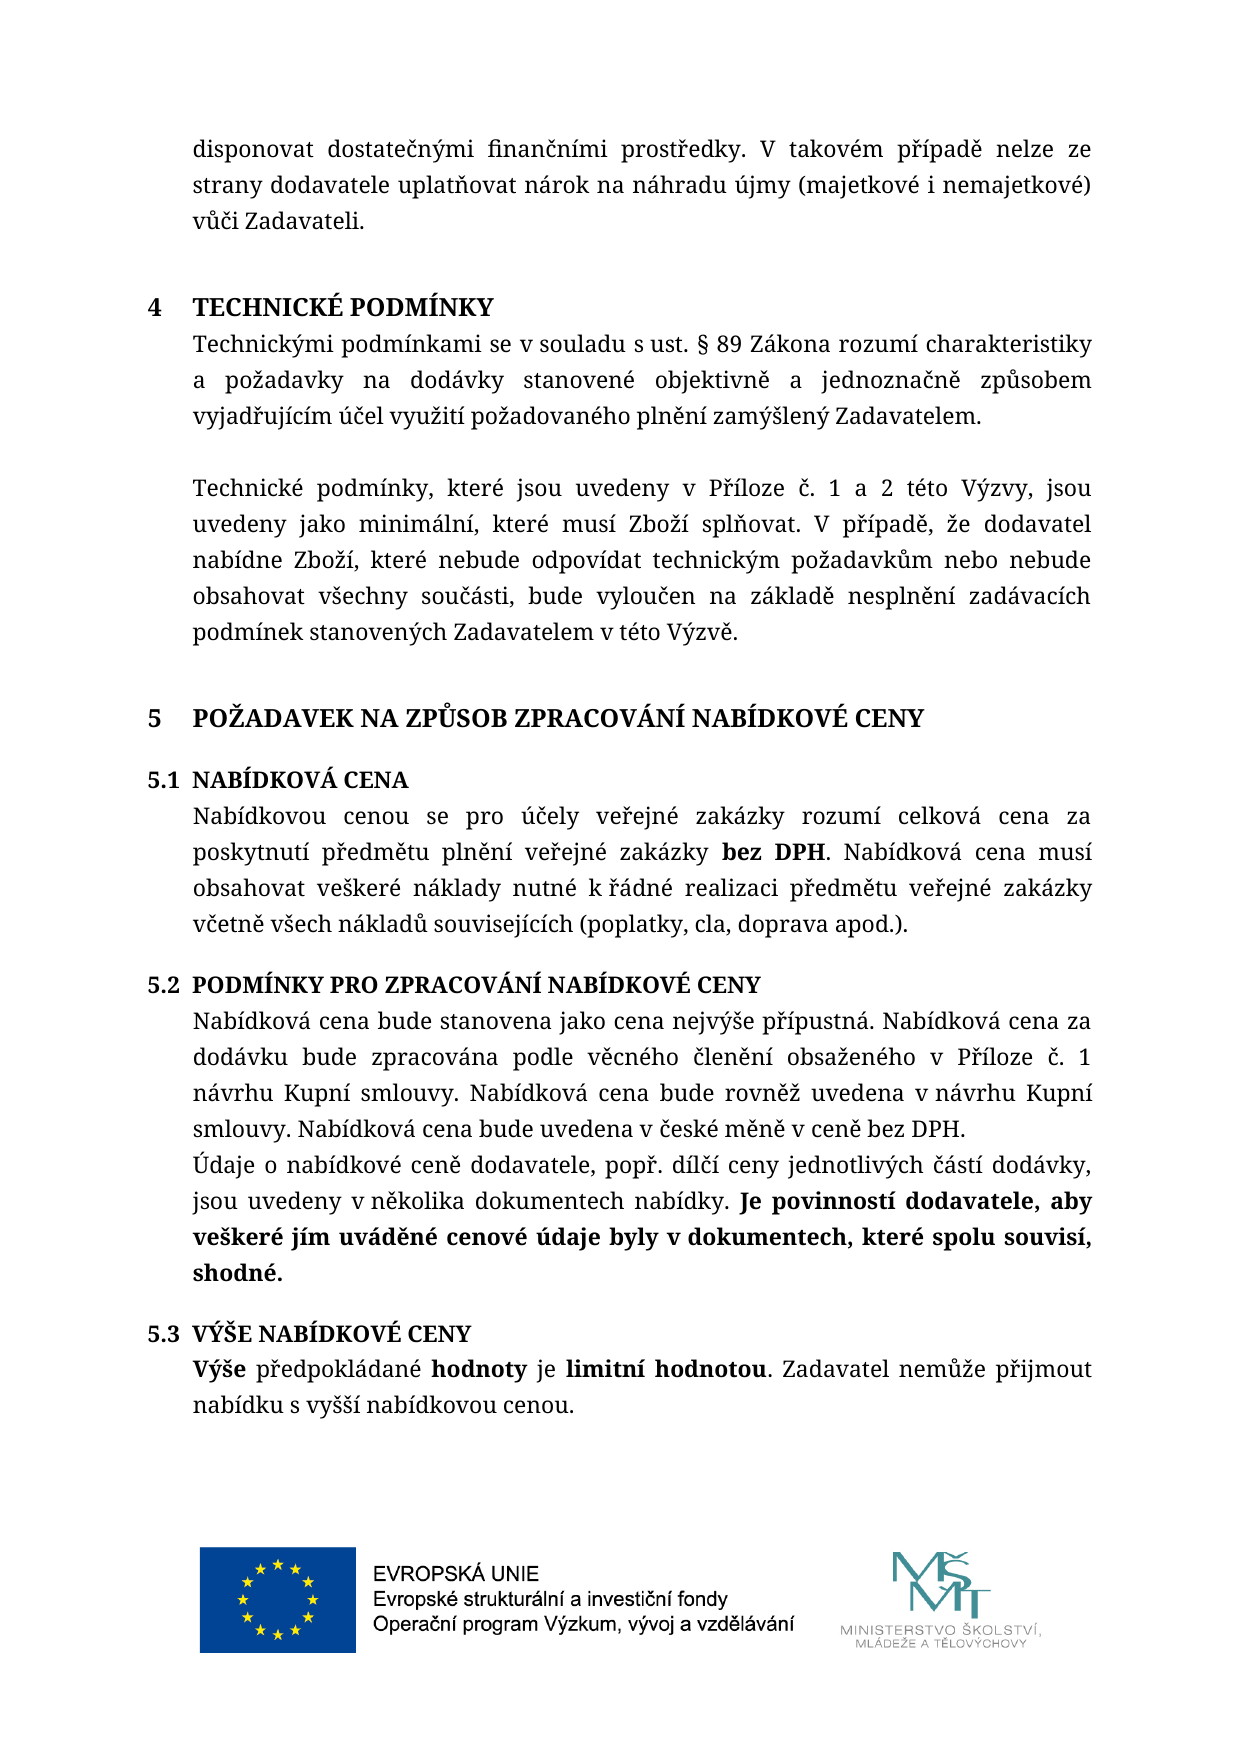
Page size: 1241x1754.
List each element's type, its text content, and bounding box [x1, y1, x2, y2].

subtitle PODMÍNKY PRO ZPRACOVÁNÍ NABÍDKOVÉ CENY [147, 969, 1093, 1000]
subtitle POŽADAVEK NA ZPŮSOB ZPRACOVÁNÍ NABÍDKOVÉ CENY [148, 700, 1093, 734]
text Technické podmínky, které jsou uvedeny v Příloze č. 1 a 2 této Výzvy, jsou uvedeny jako minimální, které musí Zboží splňovat. V případě, že dodavatel nabídne Zboží, které nebude odpovídat technickým požadavkům nebo nebude obsahovat všechny součásti, bude vyloučen na základě nesplnění zadávacích podmínek stanovených Zadavatelem v této Výzvě. [192, 472, 1093, 647]
text Technickými podmínkami se v souladu s ust. § 89 Zákona rozumí charakteristiky a požadavky na dodávky stanovené objektivně a jednoznačně způsobem vyjadřujícím účel využití požadovaného plnění zamýšlený Zadavatelem. [193, 328, 1093, 431]
text Nabídková cena bude stanovena jako cena nejvýše přípustná. Nabídková cena za dodávku bude zpracována podle věcného členění obsaženého v Příloze č. 1 návrhu Kupní smlouvy. Nabídková cena bude rovněž uvedena v návrhu Kupní smlouvy. Nabídková cena bude uvedena v české měně v ceně bez DPH. [193, 1005, 1093, 1144]
subtitle NABÍDKOVÁ CENA [147, 764, 1093, 796]
subtitle VÝŠE NABÍDKOVÉ CENY [147, 1317, 1093, 1349]
text Výše předpokládané hodnoty je limitní hodnotou. Zadavatel nemůže přijmout nabídku s vyšší nabídkovou cenou. [193, 1353, 1093, 1421]
picture [147, 1495, 1093, 1705]
text Nabídkovou cenou se pro účely veřejné zakázky rozumí celková cena za poskytnutí předmětu plnění veřejné zakázky bez DPH. Nabídková cena musí obsahovat veškeré náklady nutné k řádné realizaci předmětu veřejné zakázky včetně všech nákladů souvisejících (poplatky, cla, doprava apod.). [193, 800, 1093, 939]
text Údaje o nabídkové ceně dodavatele, popř. dílčí ceny jednotlivých částí dodávky, jsou uvedeny v několika dokumentech nabídky. Je povinností dodavatele, aby veškeré jím uváděné cenové údaje byly v dokumentech, které spolu souvisí, shodné. [193, 1149, 1093, 1288]
subtitle TECHNICKÉ PODMÍNKY [148, 289, 1093, 323]
